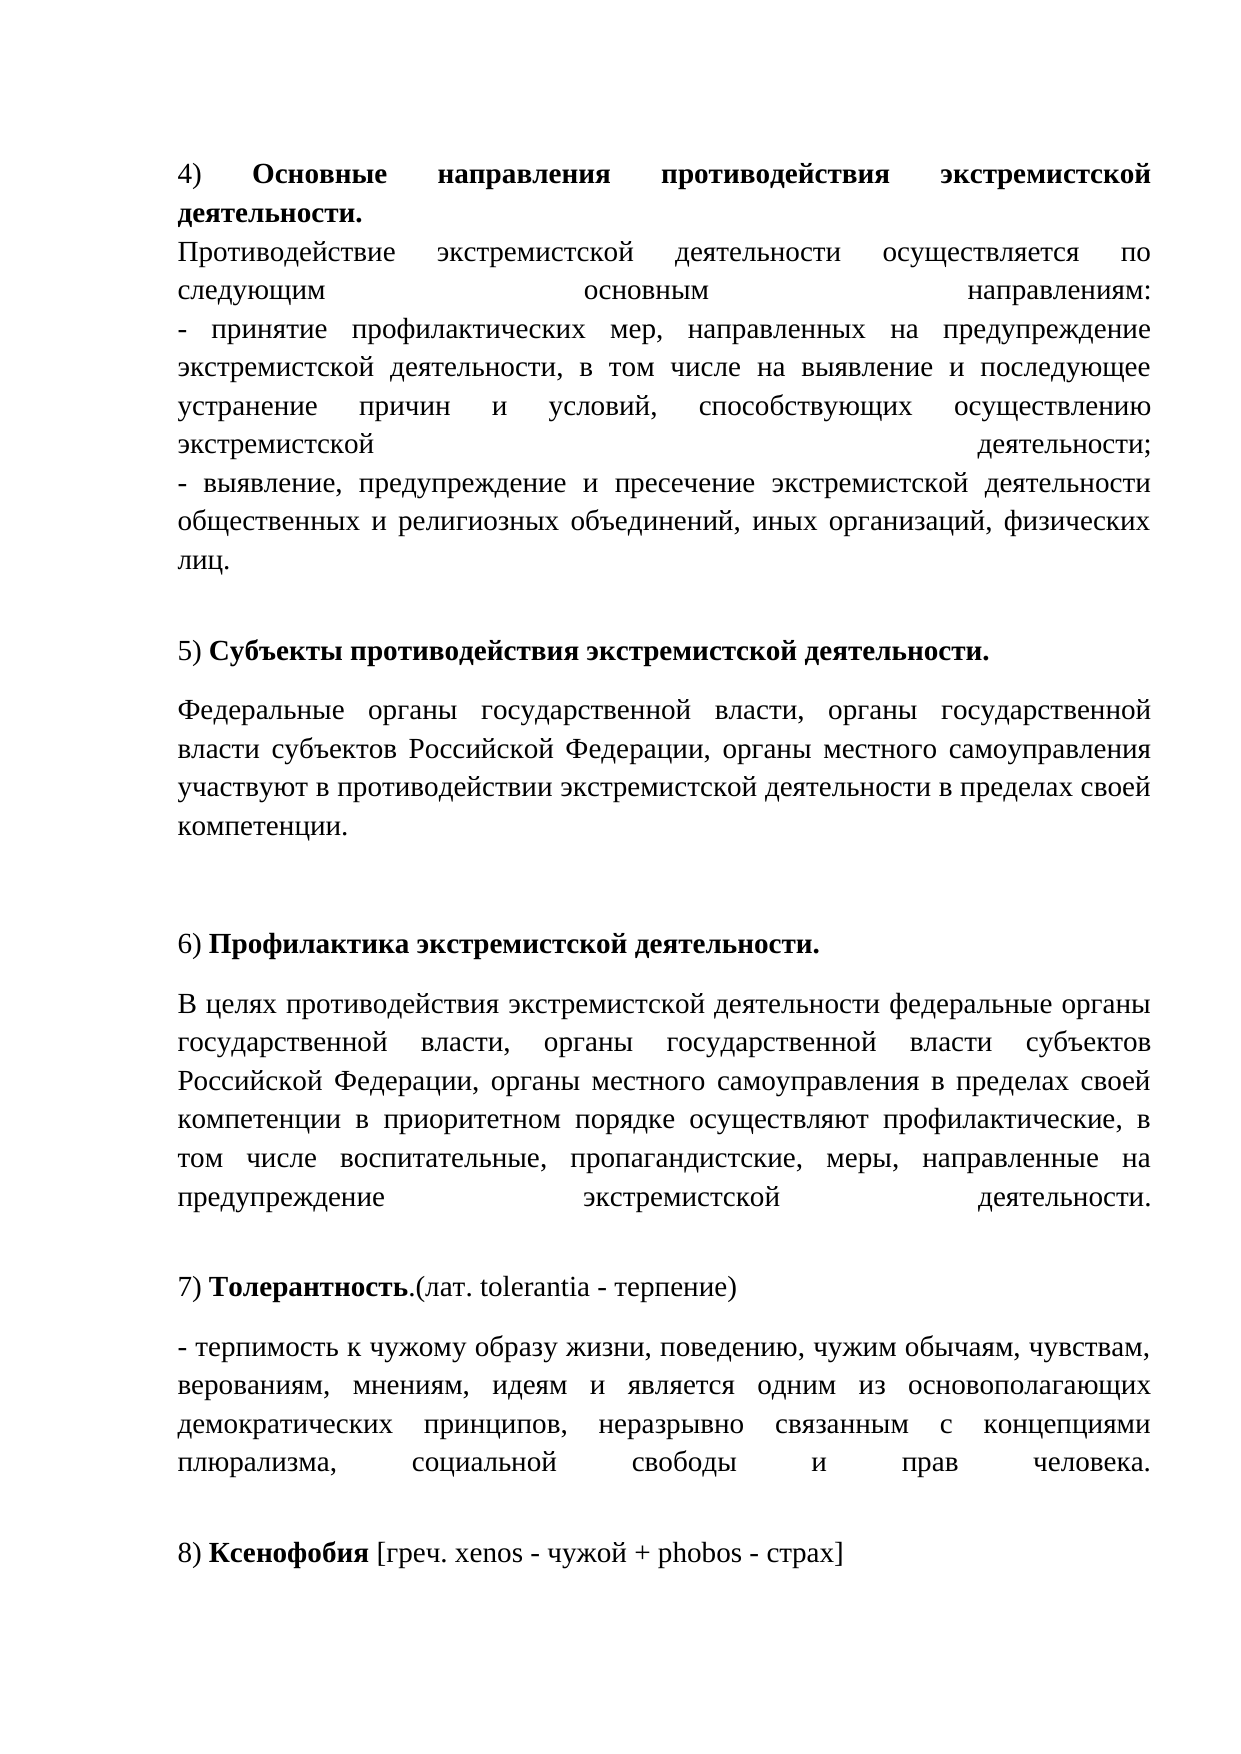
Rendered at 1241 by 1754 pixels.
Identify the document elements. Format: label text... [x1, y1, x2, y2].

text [177, 118, 1152, 608]
text 5) Субъекты противодействия экстремистской деятельности. [177, 633, 1152, 666]
text 6) Профилактика экстремистской деятельности. [177, 927, 1152, 960]
text В целях противодействия экстремистской деятельности федеральные органы государственной власти, органы государственной власти субъектов Российской Федерации, органы местного самоуправления в пределах своей компетенции в приоритетном порядке осуществляют профилактические, в том числе воспитательные, пропагандистские, меры, направленные на предупреждение экстремистской деятельности. [177, 986, 1152, 1244]
text 7) Толерантность.(лат. tolerantia - терпение) [177, 1269, 1152, 1303]
text Федеральные органы государственной власти, органы государственной власти субъектов Российской Федерации, органы местного самоуправления участвуют в противодействии экстремистской деятельности в пределах своей компетенции. [177, 692, 1152, 841]
text - терпимость к чужому образу жизни, поведению, чужим обычаям, чувствам, верованиям, мнениям, идеям и является одним из основополагающих демократических принципов, неразрывно связанным с концепциями плюрализма, социальной свободы и прав человека. [177, 1329, 1152, 1510]
text 8) Ксенофобия [греч. xenos - чужой + phobos - страх] [177, 1535, 1152, 1569]
